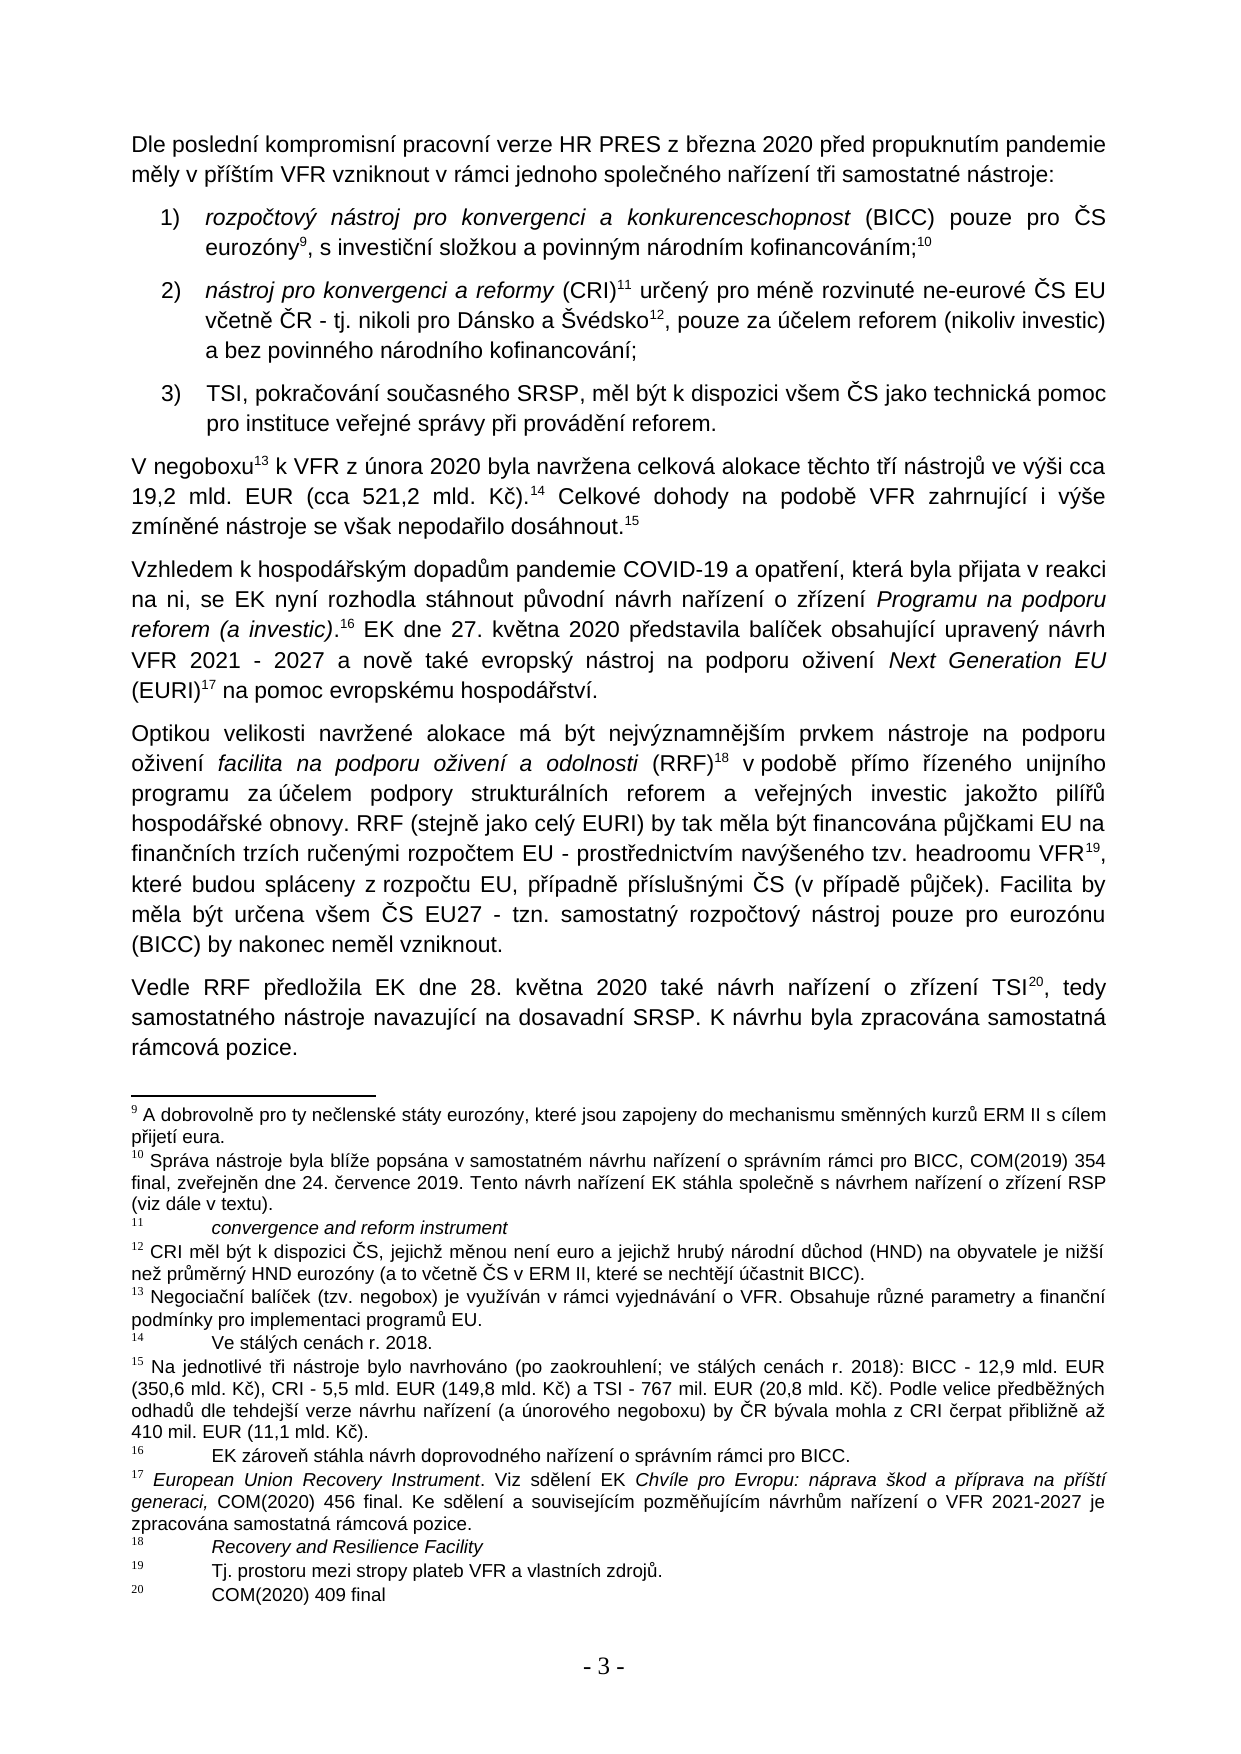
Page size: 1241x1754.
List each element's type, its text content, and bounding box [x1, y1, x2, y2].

text Dle poslední kompromisní pracovní verze HR PRES z března 2020 před propuknutím pandemie měly v příštím VFR vzniknout v rámci jednoho společného nařízení tři samostatné nástroje: [131, 131, 1106, 188]
text V negoboxu k VFR z února 2020 byla navržena celková alokace těchto tří nástrojů ve výši cca 19,2 mld. EUR (cca 521,2 mld. Kč). Celkové dohody na podobě VFR zahrnující i výše zmíněné nástroje se však nepodařilo dosáhnout. [131, 453, 1106, 540]
list rozpočtový nástroj pro konvergenci a konkurenceschopnost (BICC) pouze pro ČS eurozóny, s investiční složkou a povinným národním kofinancováním; [160, 204, 1106, 261]
text Vzhledem k hospodářským dopadům pandemie COVID-19 a opatření, která byla přijata v reakci na ni, se EK nyní rozhodla stáhnout původní návrh nařízení o zřízení Programu na podporu reforem (a investic). EK dne 27. května 2020 představila balíček obsahující upravený návrh VFR 2021 - 2027 a nově také evropský nástroj na podporu oživení Next Generation EU (EURI) na pomoc evropskému hospodářství. [131, 556, 1106, 703]
text Vedle RRF předložila EK dne 28. května 2020 také návrh nařízení o zřízení TSI, tedy samostatného nástroje navazující na dosavadní SRSP. K návrhu byla zpracována samostatná rámcová pozice. [131, 974, 1106, 1061]
list TSI, pokračování současného SRSP, měl být k dispozici všem ČS jako technická pomoc pro instituce veřejné správy při provádění reforem. [161, 380, 1106, 437]
text Optikou velikosti navržené alokace má být nejvýznamnějším prvkem nástroje na podporu oživení facilita na podporu oživení a odolnosti (RRF) v podobě přímo řízeného unijního programu za účelem podpory strukturálních reforem a veřejných investic jakožto pilířů hospodářské obnovy. RRF (stejně jako celý EURI) by tak měla být financována půjčkami EU na finančních trzích ručenými rozpočtem EU - prostřednictvím navýšeného tzv. headroomu VFR, které budou spláceny z rozpočtu EU, případně příslušnými ČS (v případě půjček). Facilita by měla být určena všem ČS EU27 - tzn. samostatný rozpočtový nástroj pouze pro eurozónu (BICC) by nakonec neměl vzniknout. [131, 719, 1106, 957]
list nástroj pro konvergenci a reformy (CRI) určený pro méně rozvinuté ne-eurové ČS EU včetně ČR - tj. nikoli pro Dánsko a Švédsko, pouze za účelem reforem (nikoliv investic) a bez povinného národního kofinancování; [161, 277, 1106, 364]
